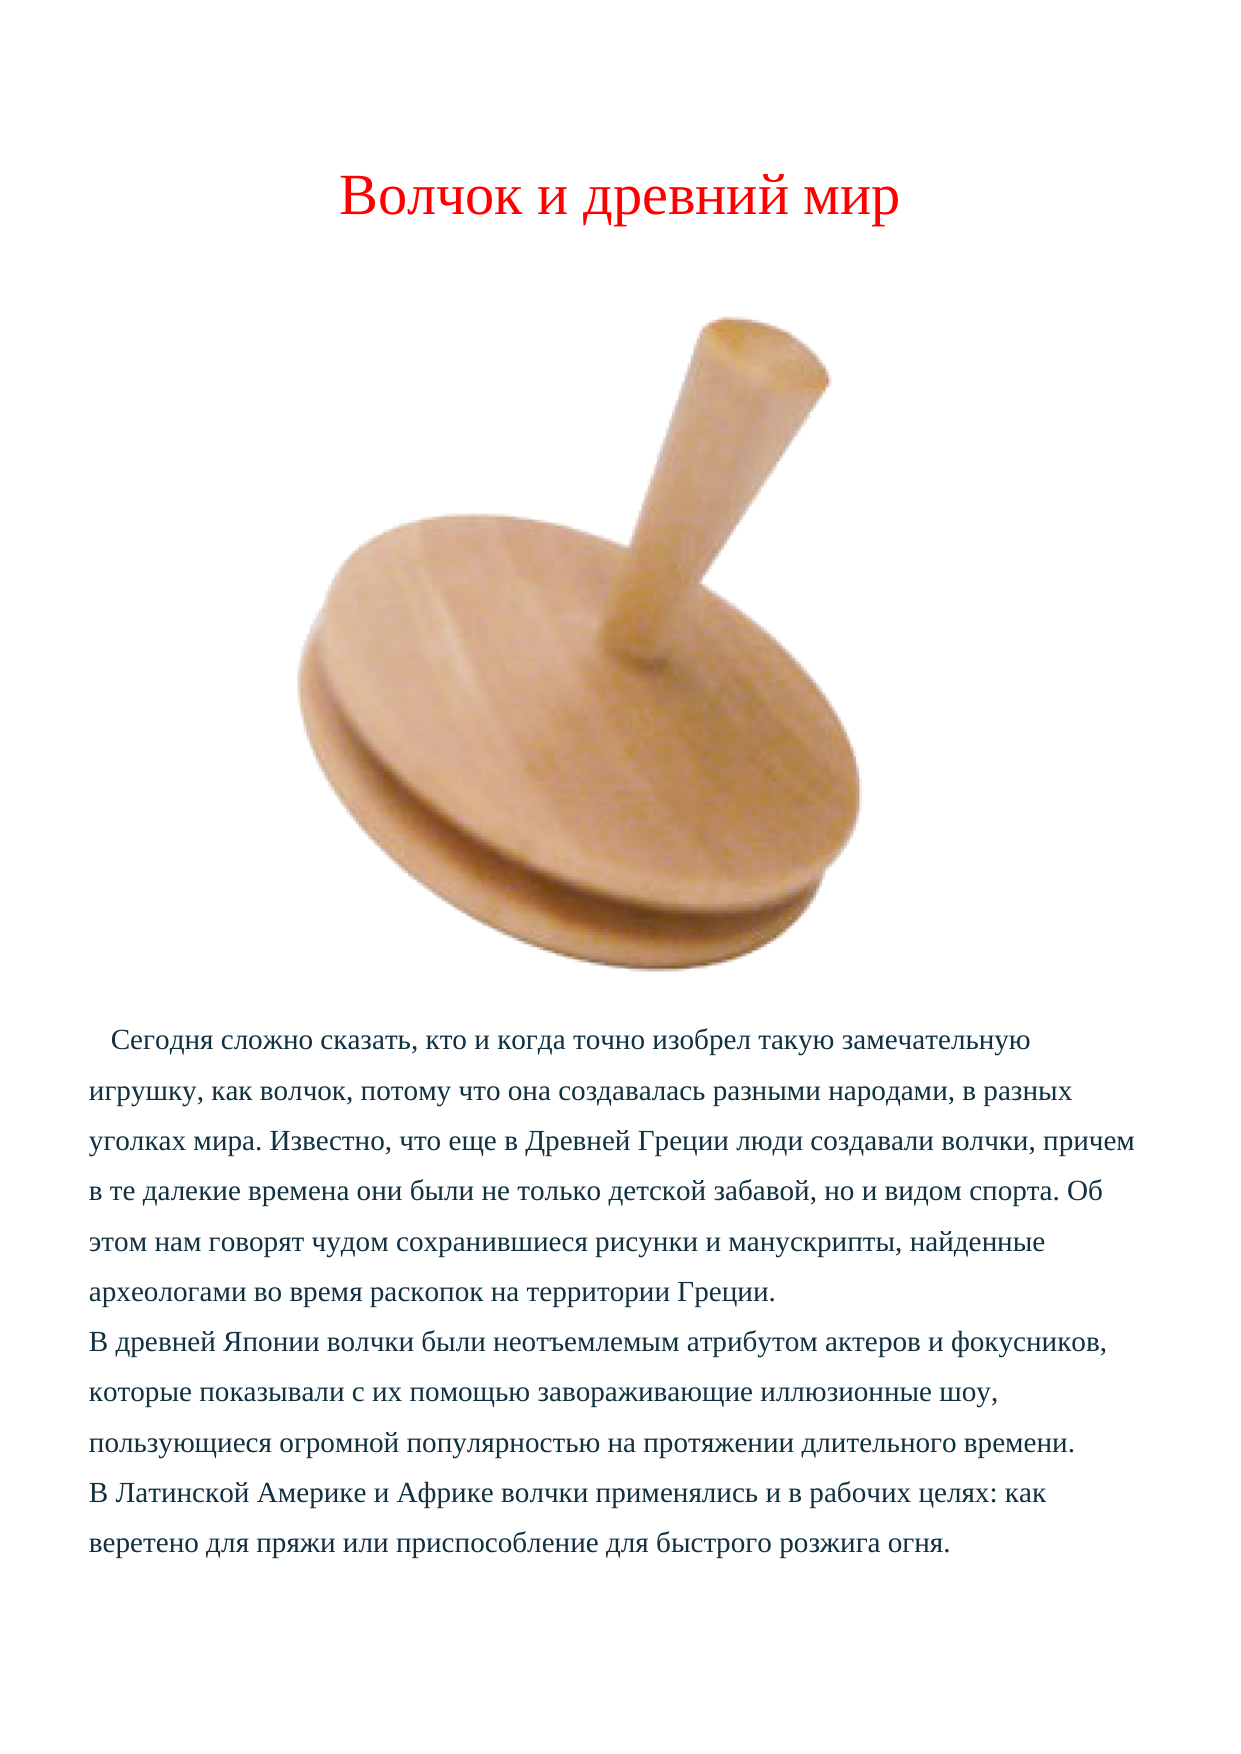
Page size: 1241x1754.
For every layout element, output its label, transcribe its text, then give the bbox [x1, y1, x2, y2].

picture [236, 240, 1004, 1009]
text Сегодня сложно сказать, кто и когда точно изобрел такую замечательную игрушку, как волчок, потому что она создавалась разными народами, в разных уголках мира. Известно, что еще в Древней Греции люди создавали волчки, причем в те далекие времена они были не только детской забавой, но и видом спорта. Об этом нам говорят чудом сохранившиеся рисунки и манускрипты, найденные археологами во время раскопок на территории Греции. В древней Японии волчки были неотъемлемым атрибутом актеров и фокусников, которые показывали с их помощью завораживающие иллюзионные шоу, пользующиеся огромной популярностью на протяжении длительного времени. В Латинской Америке и Африке волчки применялись и в рабочих целях: как веретено для пряжи или приспособление для быстрого розжига огня. [89, 1022, 1152, 1559]
